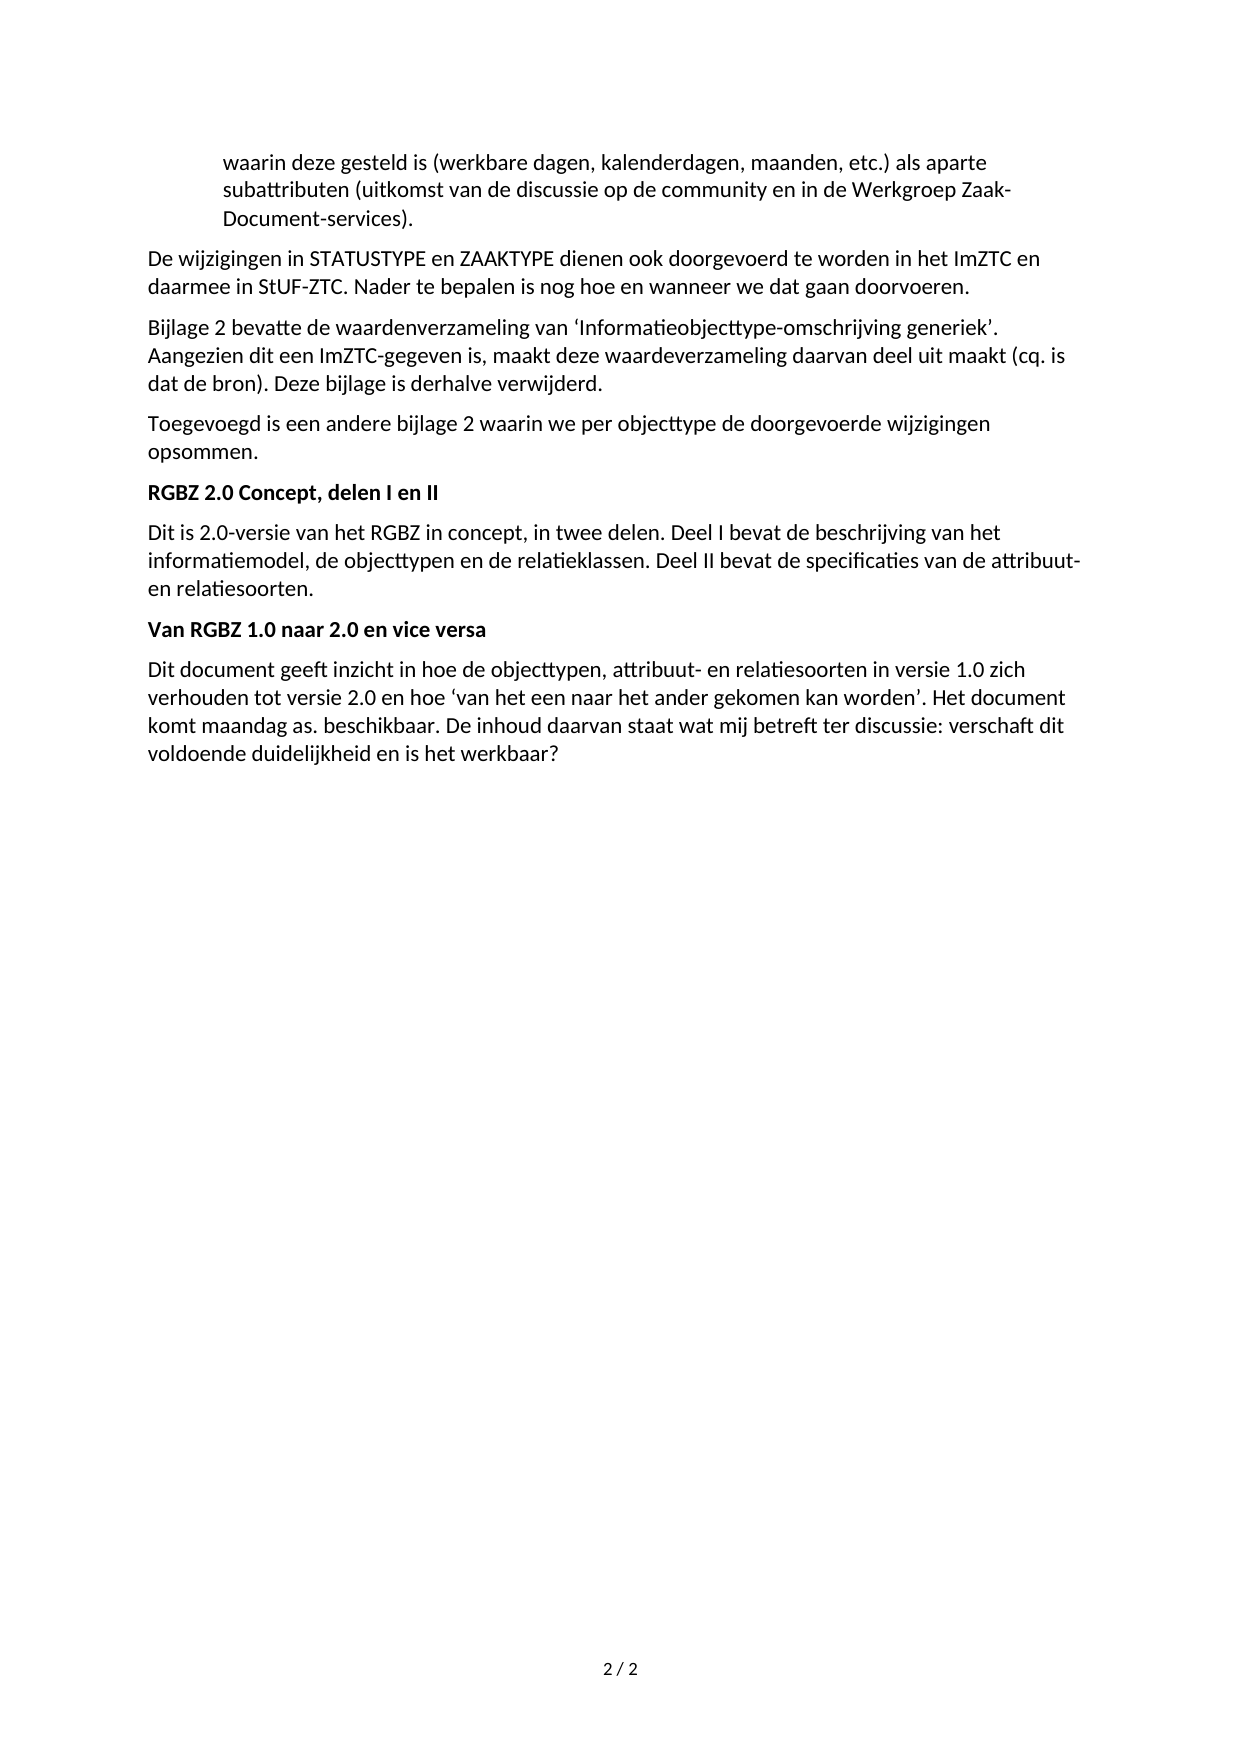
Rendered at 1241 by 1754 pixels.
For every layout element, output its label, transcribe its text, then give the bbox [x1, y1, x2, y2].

text RGBZ 2.0 Concept, delen I en II [148, 478, 1093, 506]
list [185, 148, 1093, 232]
text Toegevoegd is een andere bijlage 2 waarin we per objecttype de doorgevoerde wijzigingen opsommen. [148, 409, 1093, 465]
text De wijzigingen in STATUSTYPE en ZAAKTYPE dienen ook doorgevoerd te worden in het ImZTC en daarmee in StUF-ZTC. Nader te bepalen is nog hoe en wanneer we dat gaan doorvoeren. [148, 244, 1093, 300]
text Dit is 2.0-versie van het RGBZ in concept, in twee delen. Deel I bevat de beschrijving van het informatiemodel, de objecttypen en de relatieklassen. Deel II bevat de specificaties van de attribuut- en relatiesoorten. [148, 518, 1093, 602]
text Dit document geeft inzicht in hoe de objecttypen, attribuut- en relatiesoorten in versie 1.0 zich verhouden tot versie 2.0 en hoe ‘van het een naar het ander gekomen kan worden’. Het document komt maandag as. beschikbaar. De inhoud daarvan staat wat mij betreft ter discussie: verschaft dit voldoende duidelijkheid en is het werkbaar? [148, 655, 1093, 767]
text Bijlage 2 bevatte de waardenverzameling van ‘Informatieobjecttype-omschrijving generiek’. Aangezien dit een ImZTC-gegeven is, maakt deze waardeverzameling daarvan deel uit maakt (cq. is dat de bron). Deze bijlage is derhalve verwijderd. [148, 313, 1093, 397]
text Van RGBZ 1.0 naar 2.0 en vice versa [148, 615, 1093, 643]
